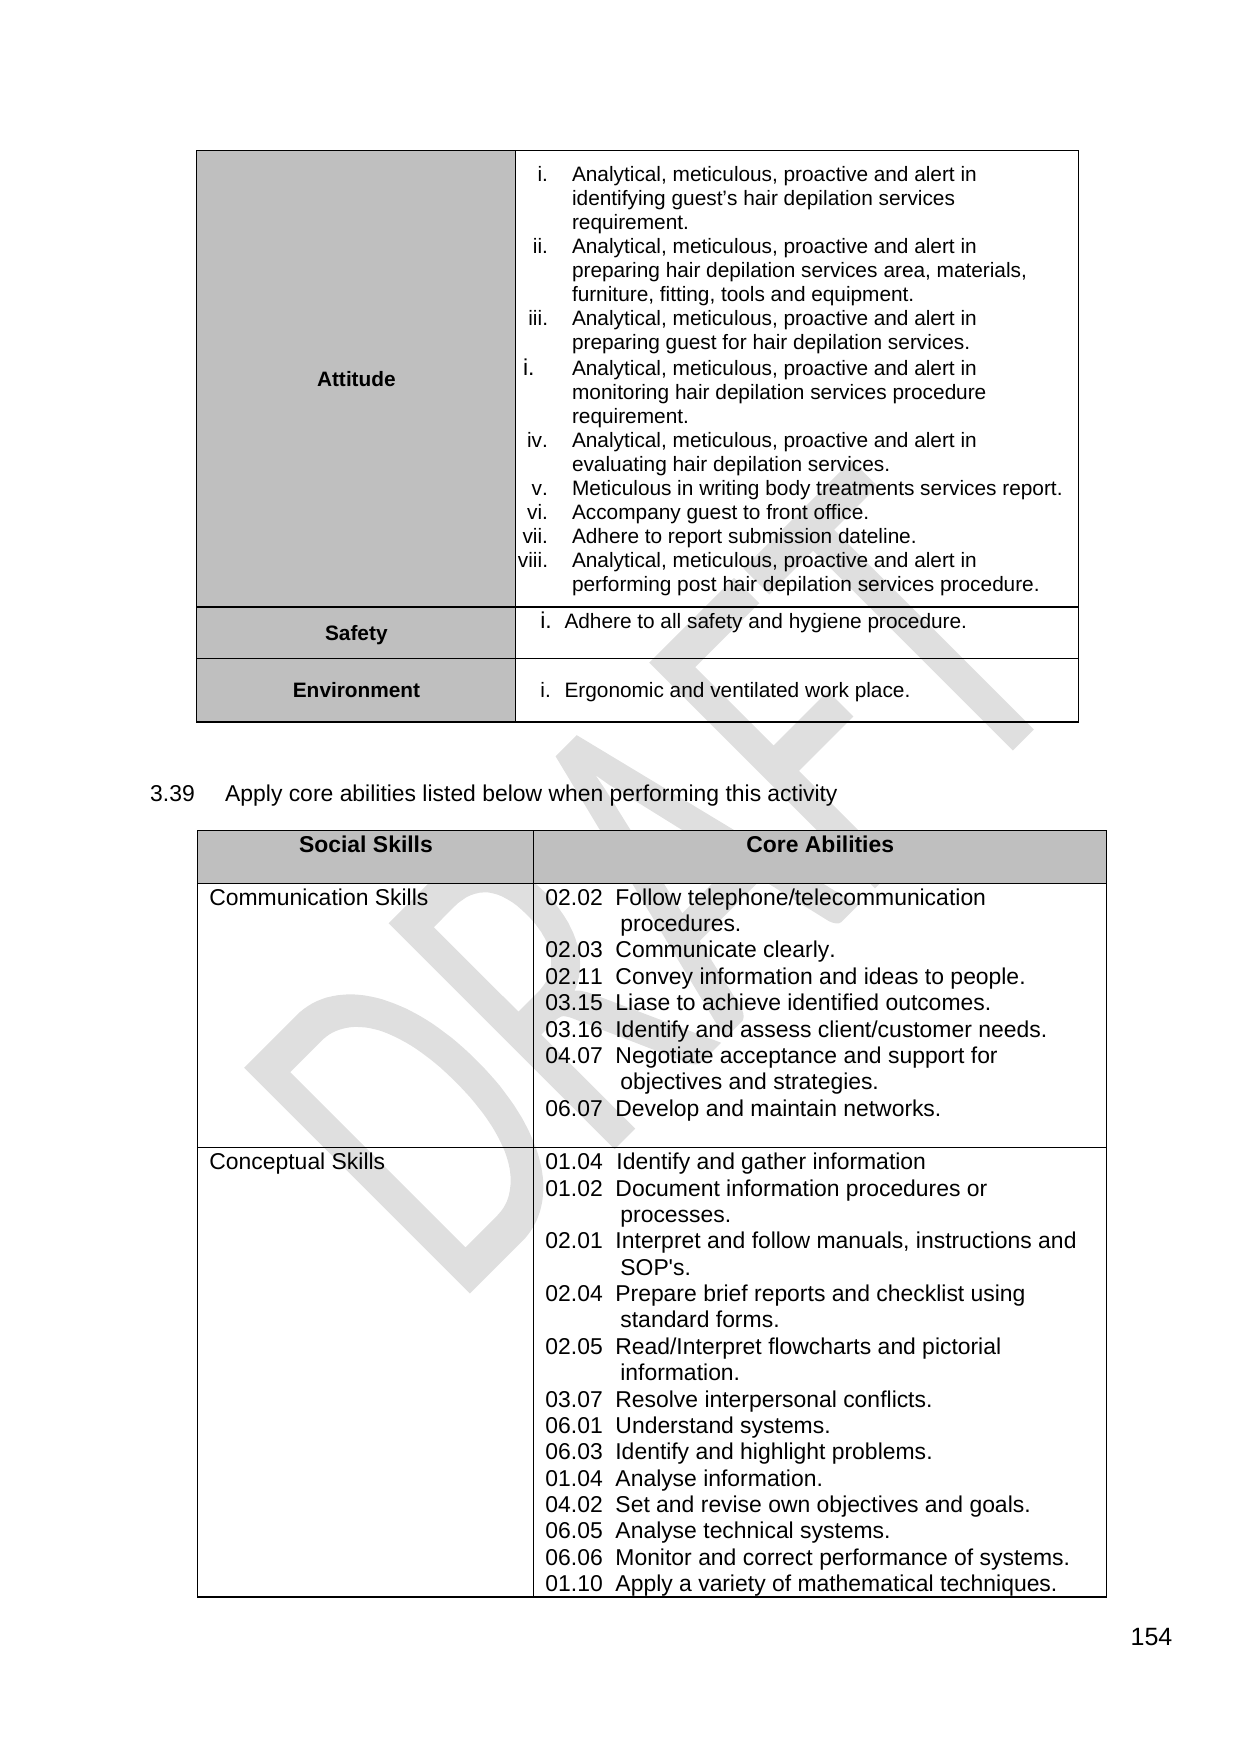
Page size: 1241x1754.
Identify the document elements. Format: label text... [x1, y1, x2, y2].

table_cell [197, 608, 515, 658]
text 3.39 Apply core abilities listed below when performing this activity [150, 780, 1172, 806]
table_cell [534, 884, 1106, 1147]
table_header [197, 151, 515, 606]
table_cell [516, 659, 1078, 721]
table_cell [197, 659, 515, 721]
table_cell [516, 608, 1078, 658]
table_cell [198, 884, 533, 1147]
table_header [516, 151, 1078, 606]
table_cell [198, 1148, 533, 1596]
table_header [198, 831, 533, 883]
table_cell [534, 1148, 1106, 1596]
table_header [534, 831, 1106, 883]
